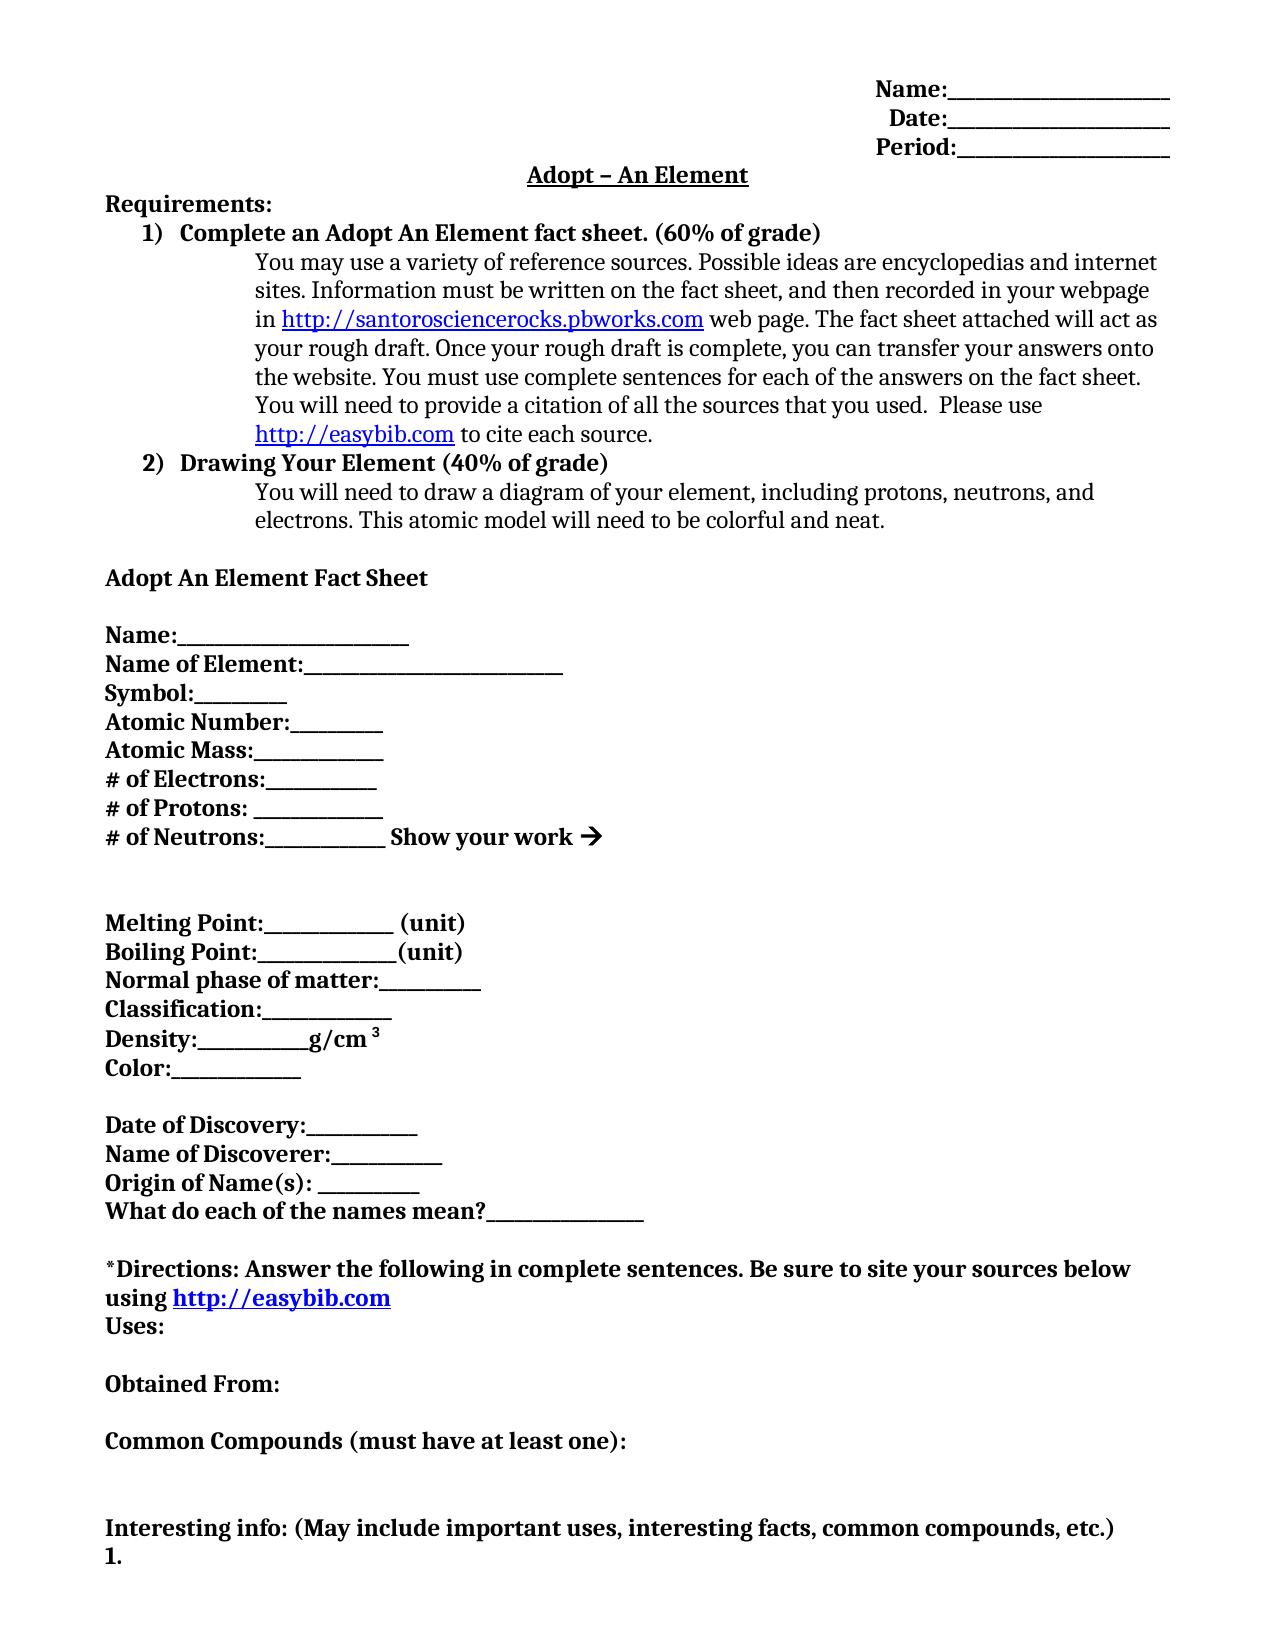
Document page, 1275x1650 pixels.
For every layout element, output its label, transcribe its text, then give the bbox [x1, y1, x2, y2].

text Boiling Point:_______________(unit) [105, 937, 1170, 966]
list You may use a variety of reference sources. Possible ideas are encyclopedias and internet sites. Information must be written on the fact sheet, and then recorded in your webpage in http://santorosciencerocks.pbworks.com web page. The fact sheet attached will act as your rough draft. Once your rough draft is complete, you can transfer your answers onto the website. You must use complete sentences for each of the answers on the fact sheet. [255, 247, 1170, 391]
text Common Compounds (must have at least one): [105, 1427, 1170, 1456]
text What do each of the names mean?_________________ [105, 1197, 1170, 1226]
text Interesting info: (May include important uses, interesting facts, common compounds, etc.) [105, 1513, 1170, 1542]
text Adopt An Element Fact Sheet [105, 564, 1170, 592]
text Normal phase of matter:___________ [105, 966, 1170, 995]
text Atomic Number:__________ [105, 707, 1170, 736]
text Date of Discovery:____________ [105, 1111, 1170, 1140]
list You will need to draw a diagram of your element, including protons, neutrons, and electrons. This atomic model will need to be colorful and neat. [255, 477, 1170, 535]
text Uses: [105, 1312, 1170, 1341]
text # of Electrons:____________ [105, 765, 1170, 794]
text 1. [105, 1542, 1170, 1571]
text Requirements: [105, 190, 1170, 219]
text Name:_________________________ [105, 621, 1170, 650]
text Adopt – An Element [105, 161, 1170, 190]
text Symbol:__________ [105, 679, 1170, 707]
text Name of Element:____________________________ [105, 650, 1170, 679]
text Melting Point:______________ (unit) [105, 909, 1170, 937]
text # of Neutrons:_____________ Show your work [105, 822, 1170, 851]
text Density:____________g/cm 3 [105, 1024, 1170, 1053]
text # of Protons: ______________ [105, 794, 1170, 822]
text Period:_______________________ [105, 132, 1170, 161]
text Name of Discoverer:____________ [105, 1140, 1170, 1168]
text Obtained From: [105, 1370, 1170, 1398]
list Drawing Your Element (40% of grade) [142, 449, 1170, 477]
text Name:________________________ [105, 75, 1170, 104]
text Origin of Name(s): ___________ [105, 1168, 1170, 1197]
text *Directions: Answer the following in complete sentences. Be sure to site your sources below using http://easybib.com [105, 1255, 1170, 1312]
text Atomic Mass:______________ [105, 736, 1170, 765]
text Color:______________ [105, 1053, 1170, 1082]
text Classification:______________ [105, 995, 1170, 1024]
list You will need to provide a citation of all the sources that you used. Please use http://easybib.com to cite each source. [255, 391, 1170, 449]
text Date:________________________ [105, 104, 1170, 132]
list Complete an Adopt An Element fact sheet. (60% of grade) [142, 219, 1170, 247]
